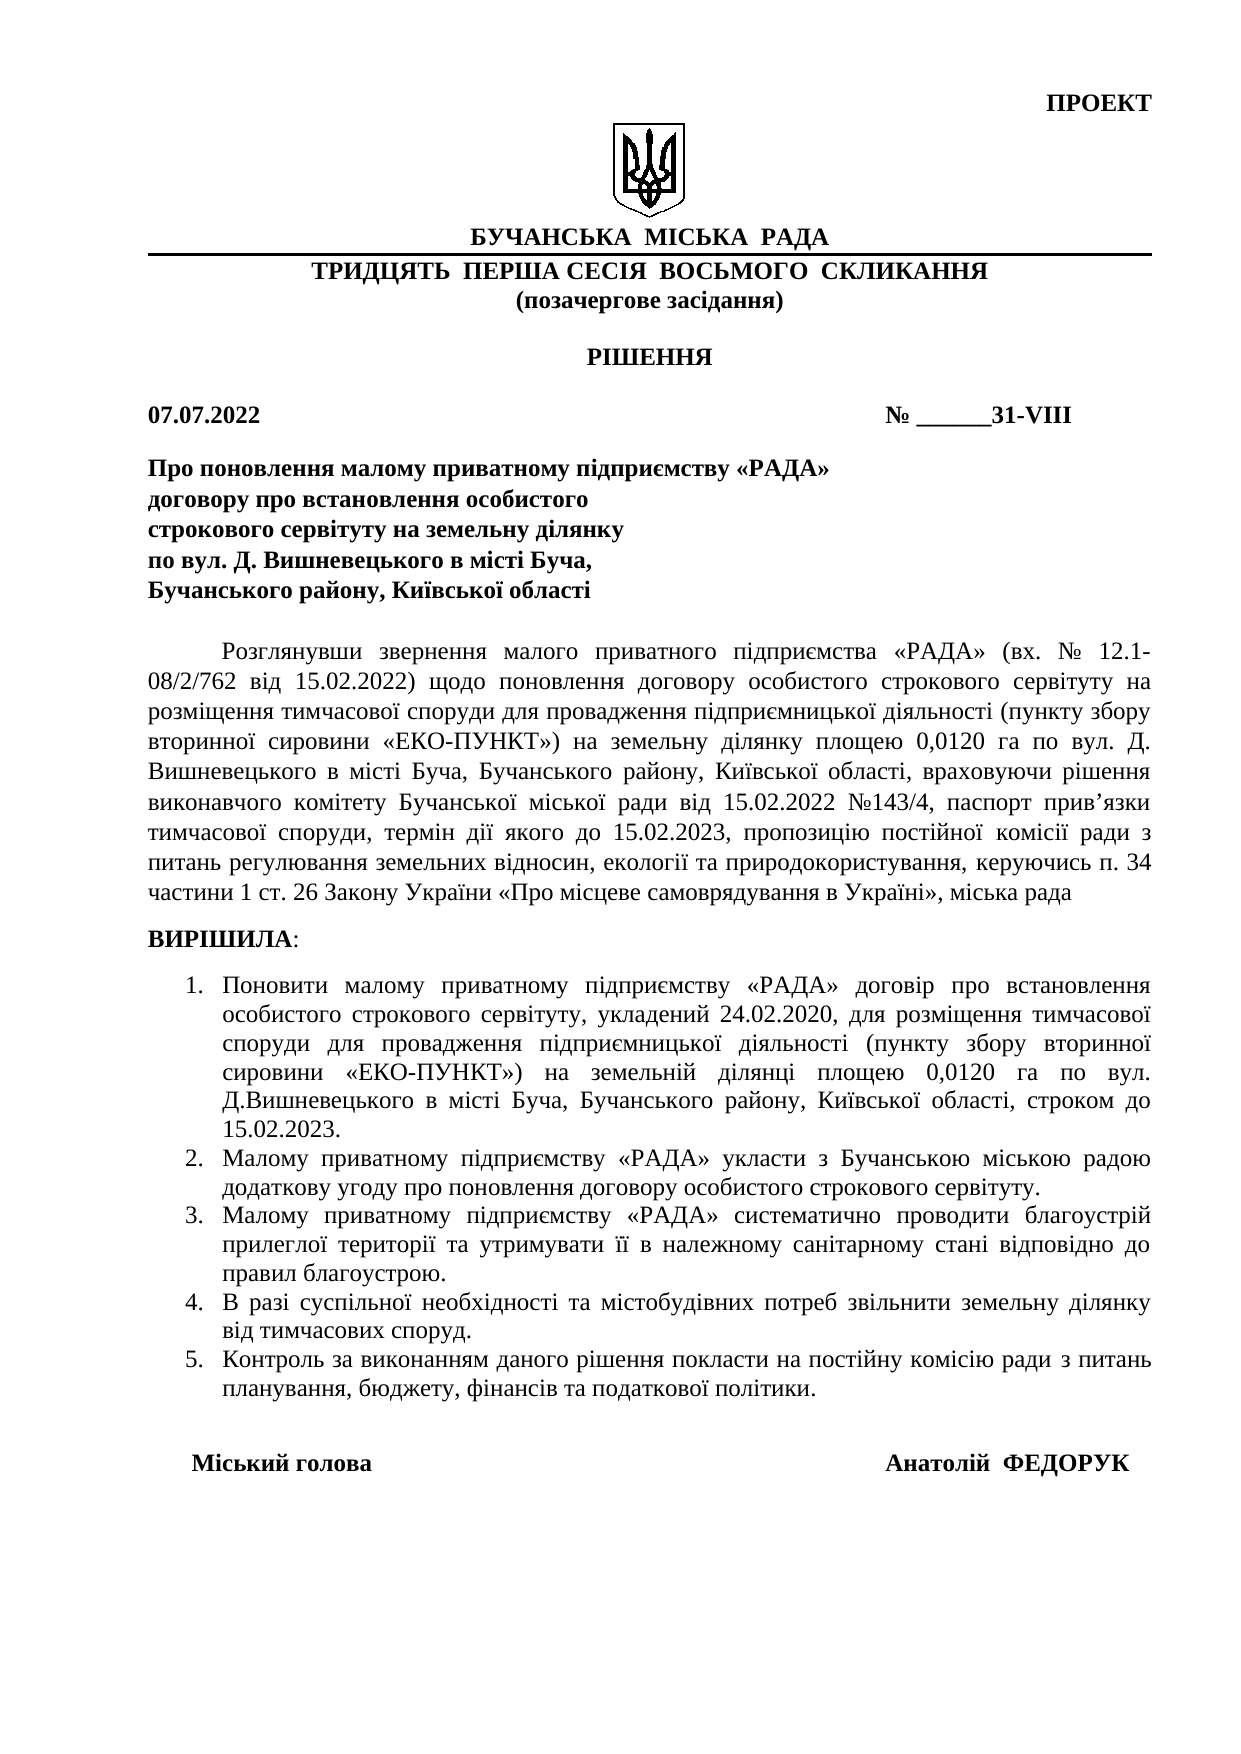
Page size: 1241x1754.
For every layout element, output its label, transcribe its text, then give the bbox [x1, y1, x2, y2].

text ПРОЕКТ [148, 88, 1152, 117]
text строкового сервітуту на земельну ділянку [148, 514, 1152, 543]
text ВИРІШИЛА: [148, 924, 1152, 952]
list Контроль за виконанням даного рішення покласти на постійну комісію ради з питань планування, бюджету, фінансів та податкової політики. [185, 1344, 1152, 1402]
text договору про встановлення особистого [148, 484, 1152, 513]
list Малому приватному підприємству «РАДА» систематично проводити благоустрій прилеглої території та утримувати її в належному санітарному стані відповідно до правил благоустрою. [185, 1200, 1152, 1287]
list Малому приватному підприємству «РАДА» укласти з Бучанською міською радою додаткову угоду про поновлення договору особистого строкового сервітуту. [185, 1143, 1152, 1200]
text по вул. Д. Вишневецького в місті Буча, [181, 545, 1152, 573]
text Міський голова Анатолій ФЕДОРУК [148, 1448, 1152, 1477]
list Поновити малому приватному підприємству «РАДА» договір про встановлення особистого строкового сервітуту, укладений 24.02.2020, для розміщення тимчасової споруди для провадження підприємницької діяльності (пункту збору вторинної сировини «ЕКО-ПУНКТ») на земельній ділянці площею 0,0120 га по вул. Д.Вишневецького в місті Буча, Бучанського району, Київської області, строком до 15.02.2023. [185, 970, 1152, 1143]
text Про поновлення малому приватному підприємству «РАДА» [148, 453, 1152, 482]
text (позачергове засідання) [148, 285, 1152, 313]
text 07.07.2022 № ______31-VІІІ [148, 400, 1152, 428]
text РІШЕННЯ [148, 342, 1152, 371]
text ТРИДЦЯТЬ ПЕРША СЕСІЯ ВОСЬМОГО СКЛИКАННЯ [148, 256, 1152, 285]
text БУЧАНСЬКА МІСЬКА РАДА [148, 222, 1152, 253]
text Розглянувши звернення малого приватного підприємства «РАДА» (вх. № 12.1-08/2/762 від 15.02.2022) щодо поновлення договору особистого строкового сервітуту на розміщення тимчасової споруди для провадження підприємницької діяльності (пункту збору вторинної сировини «ЕКО-ПУНКТ») на земельну ділянку площею 0,0120 га по вул. Д. Вишневецького в місті Буча, Бучанського району, Київської області, враховуючи рішення виконавчого комітету Бучанської міської ради від 15.02.2022 №143/4, паспорт прив’язки тимчасової споруди, термін дії якого до 15.02.2023, пропозицію постійної комісії ради з питань регулювання земельних відносин, екології та природокористування, керуючись п. 34 частини 1 ст. 26 Закону України «Про місцеве самоврядування в Україні», міська рада [148, 636, 1152, 906]
list В разі суспільної необхідності та містобудівних потреб звільнити земельну ділянку від тимчасових споруд. [185, 1287, 1152, 1344]
text Бучанського району, Київської області [148, 575, 1152, 604]
